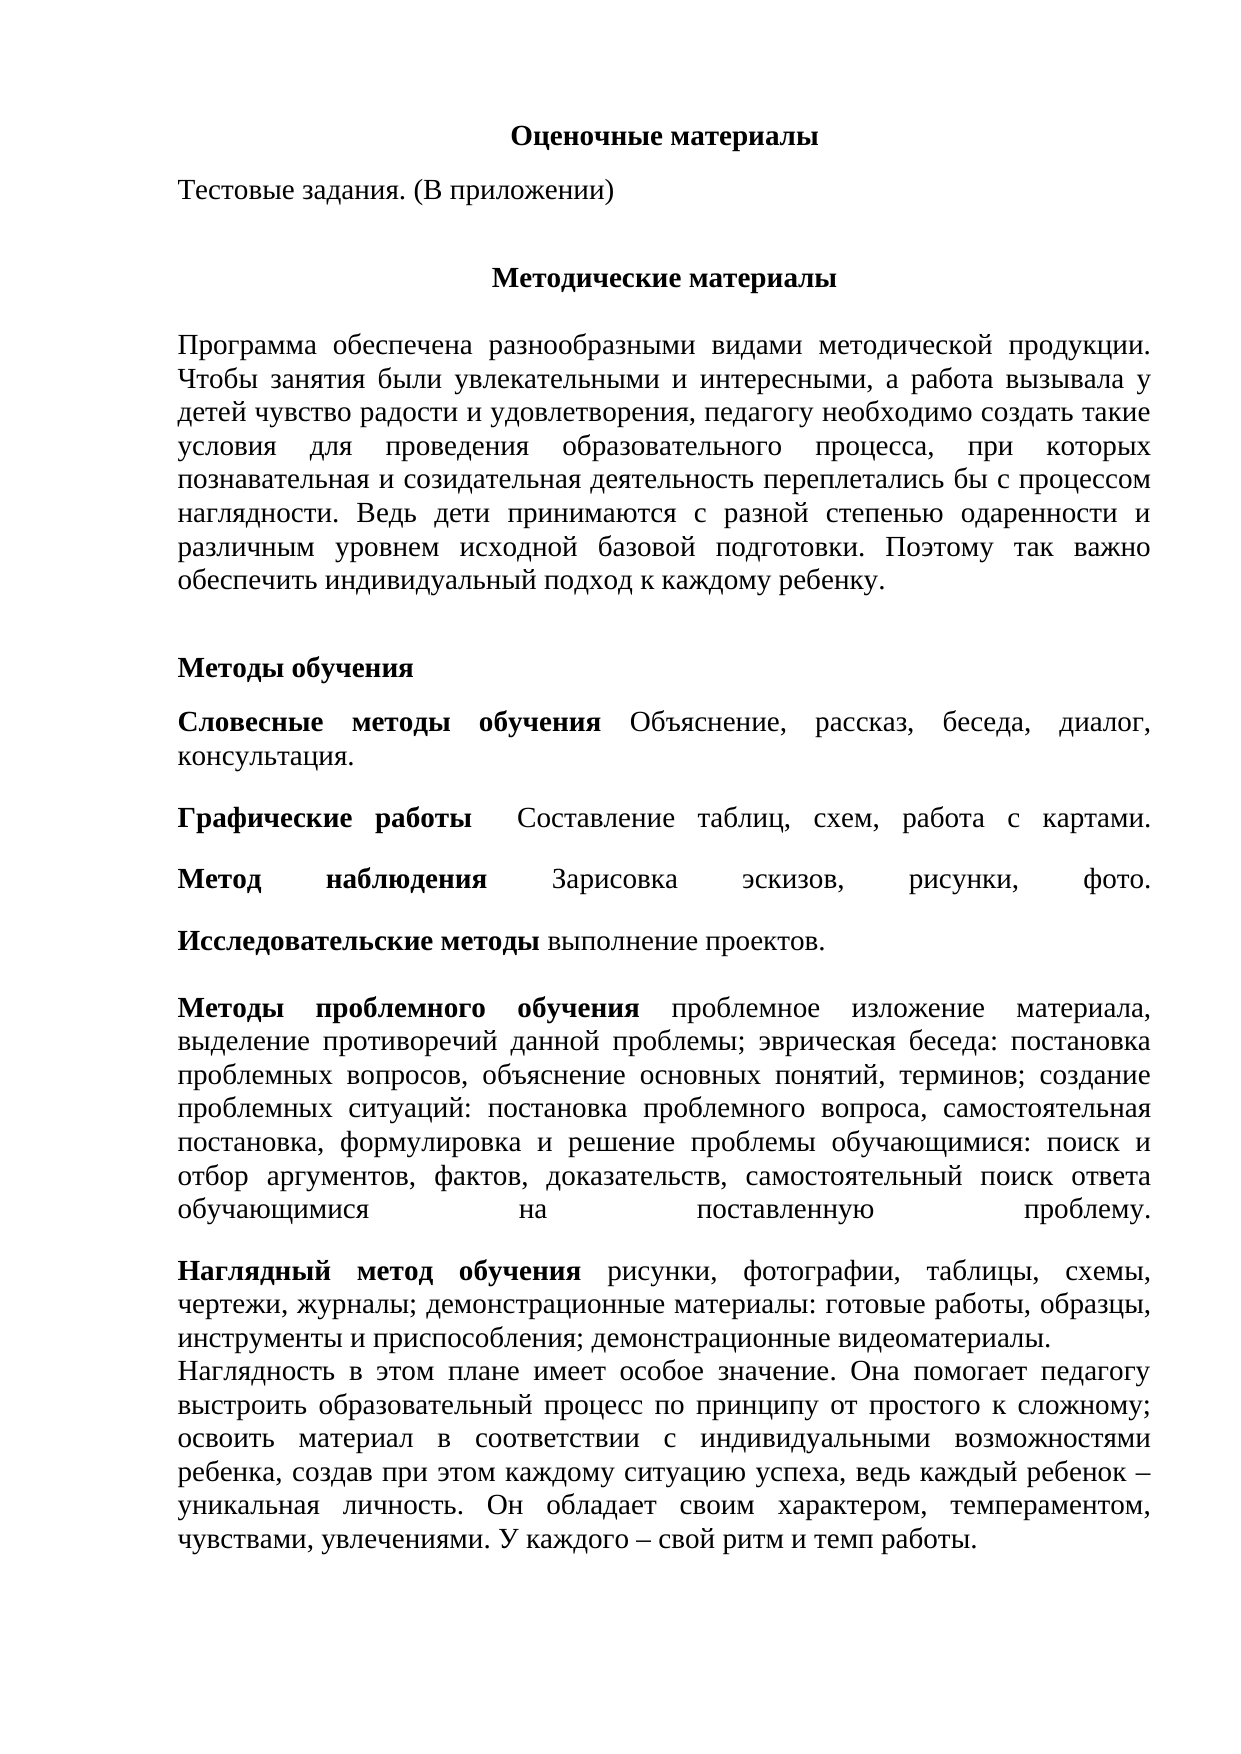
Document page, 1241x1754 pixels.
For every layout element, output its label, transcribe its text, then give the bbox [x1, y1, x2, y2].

text Словесные методы обучения Объяснение, рассказ, беседа, диалог, консультация. [177, 704, 1152, 800]
text Оценочные материалы [177, 118, 1152, 152]
text Методические материалы [177, 260, 1152, 294]
text Методы обучения [177, 650, 1152, 684]
text Исследовательские методы выполнение проектов. [177, 923, 1152, 956]
text Программа обеспечена разнообразными видами методической продукции. Чтобы занятия были увлекательными и интересными, а работа вызывала у детей чувство радости и удовлетворения, педагогу необходимо создать такие условия для проведения образовательного процесса, при которых познавательная и созидательная деятельность переплетались бы с процессом наглядности. Ведь дети принимаются с разной степенью одаренности и различным уровнем исходной базовой подготовки. Поэтому так важно обеспечить индивидуальный подход к каждому ребенку. [177, 327, 1152, 596]
text Графические работы Составление таблиц, схем, работа с картами. [177, 800, 1152, 861]
text Тестовые задания. (В приложении) [177, 172, 1152, 206]
text Метод наблюдения Зарисовка эскизов, рисунки, фото. [177, 861, 1152, 923]
text Методы проблемного обучения проблемное изложение материала, выделение противоречий данной проблемы; эврическая беседа: постановка проблемных вопросов, объяснение основных понятий, терминов; создание проблемных ситуаций: постановка проблемного вопроса, самостоятельная постановка, формулировка и решение проблемы обучающимися: поиск и отбор аргументов, фактов, доказательств, самостоятельный поиск ответа обучающимися на поставленную проблему. [177, 990, 1152, 1253]
text Наглядность в этом плане имеет особое значение. Она помогает педагогу выстроить образовательный процесс по принципу от простого к сложному; освоить материал в соответствии с индивидуальными возможностями ребенка, создав при этом каждому ситуацию успеха, ведь каждый ребенок – уникальная личность. Он обладает своим характером, темпераментом, чувствами, увлечениями. У каждого – свой ритм и темп работы. [177, 1353, 1152, 1554]
text Наглядный метод обучения рисунки, фотографии, таблицы, схемы, чертежи, журналы; демонстрационные материалы: готовые работы, образцы, инструменты и приспособления; демонстрационные видеоматериалы. [177, 1253, 1152, 1353]
